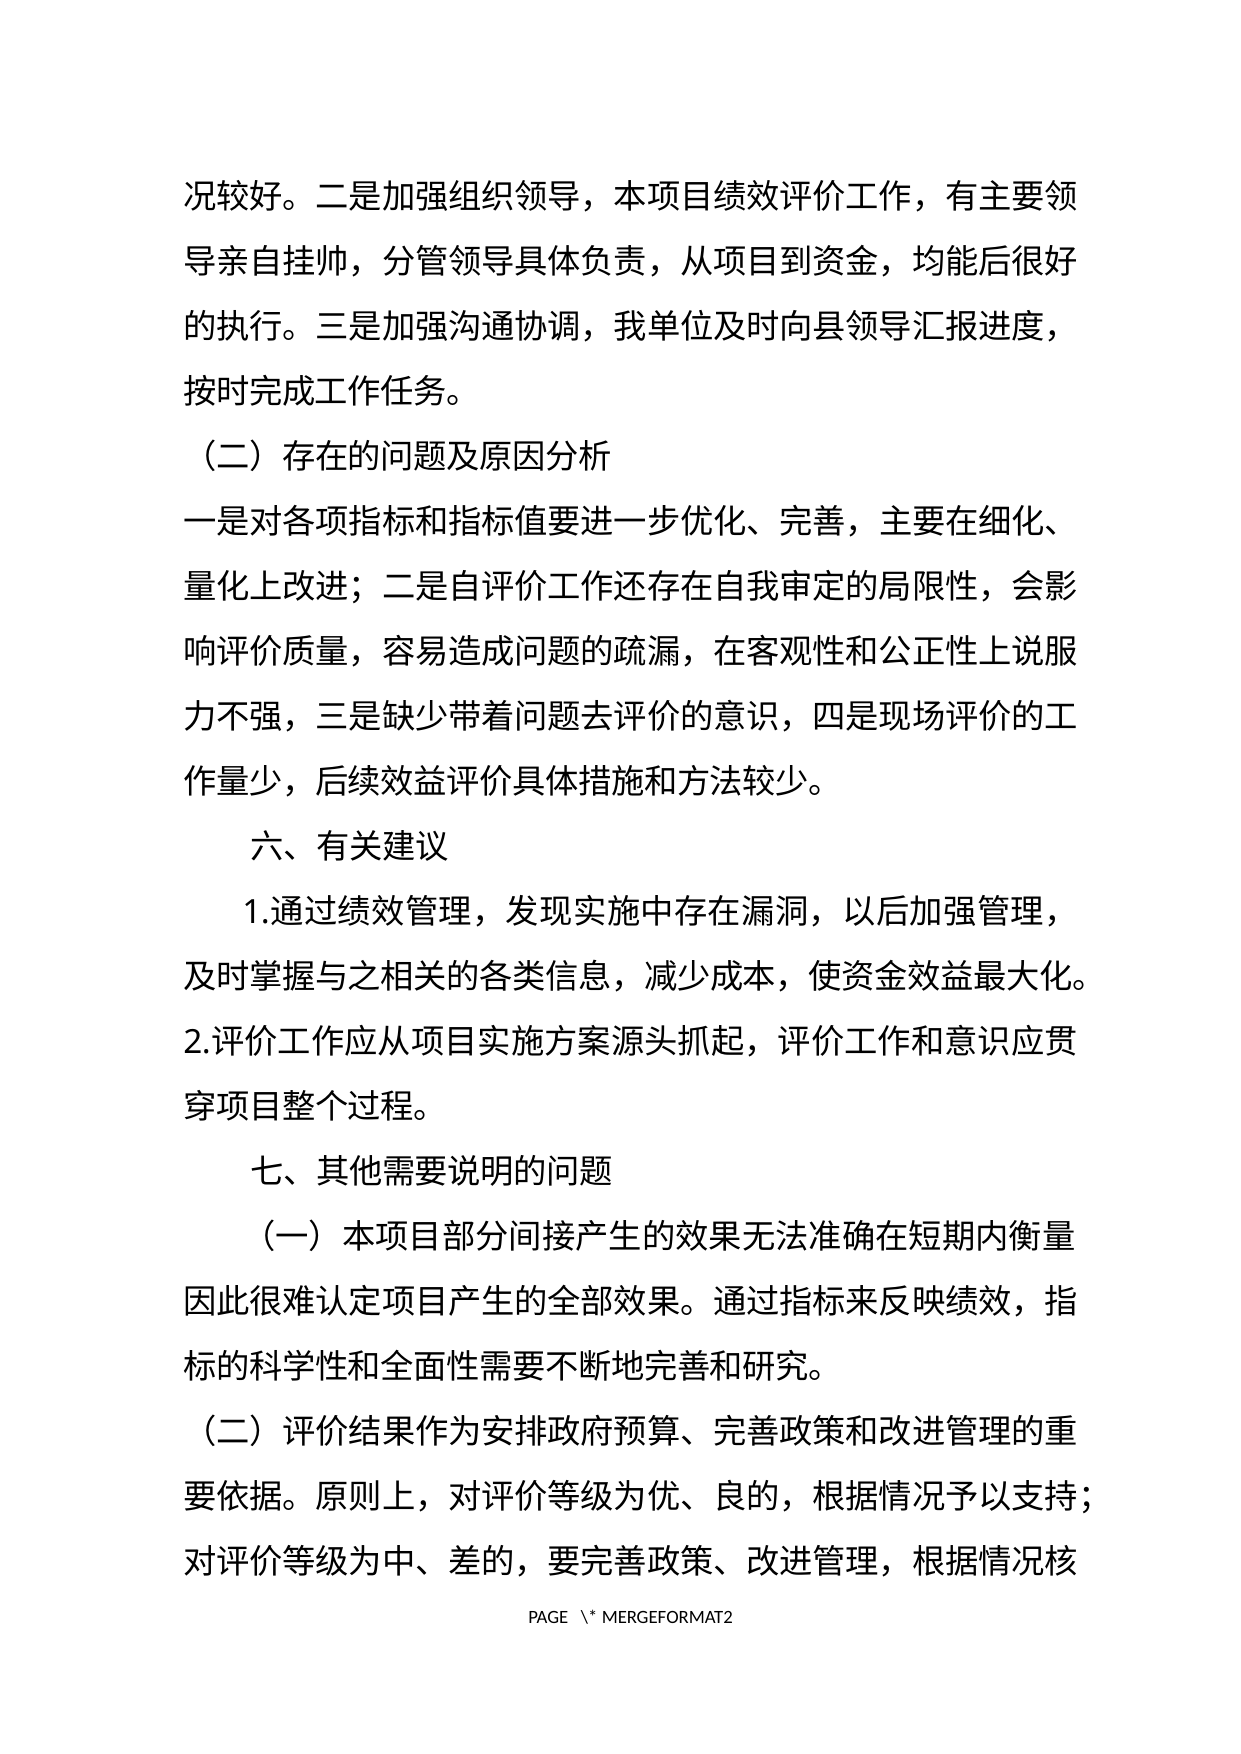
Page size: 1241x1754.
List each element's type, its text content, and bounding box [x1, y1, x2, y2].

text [183, 1202, 1078, 1592]
text 六、有关建议 [183, 812, 1078, 877]
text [183, 162, 1078, 812]
text 七、其他需要说明的问题 [183, 1137, 1078, 1202]
text 1.通过绩效管理，发现实施中存在漏洞，以后加强管理，及时掌握与之相关的各类信息，减少成本，使资金效益最大化。 2.评价工作应从项目实施方案源头抓起，评价工作和意识应贯穿项目整个过程。 [183, 877, 1078, 1137]
